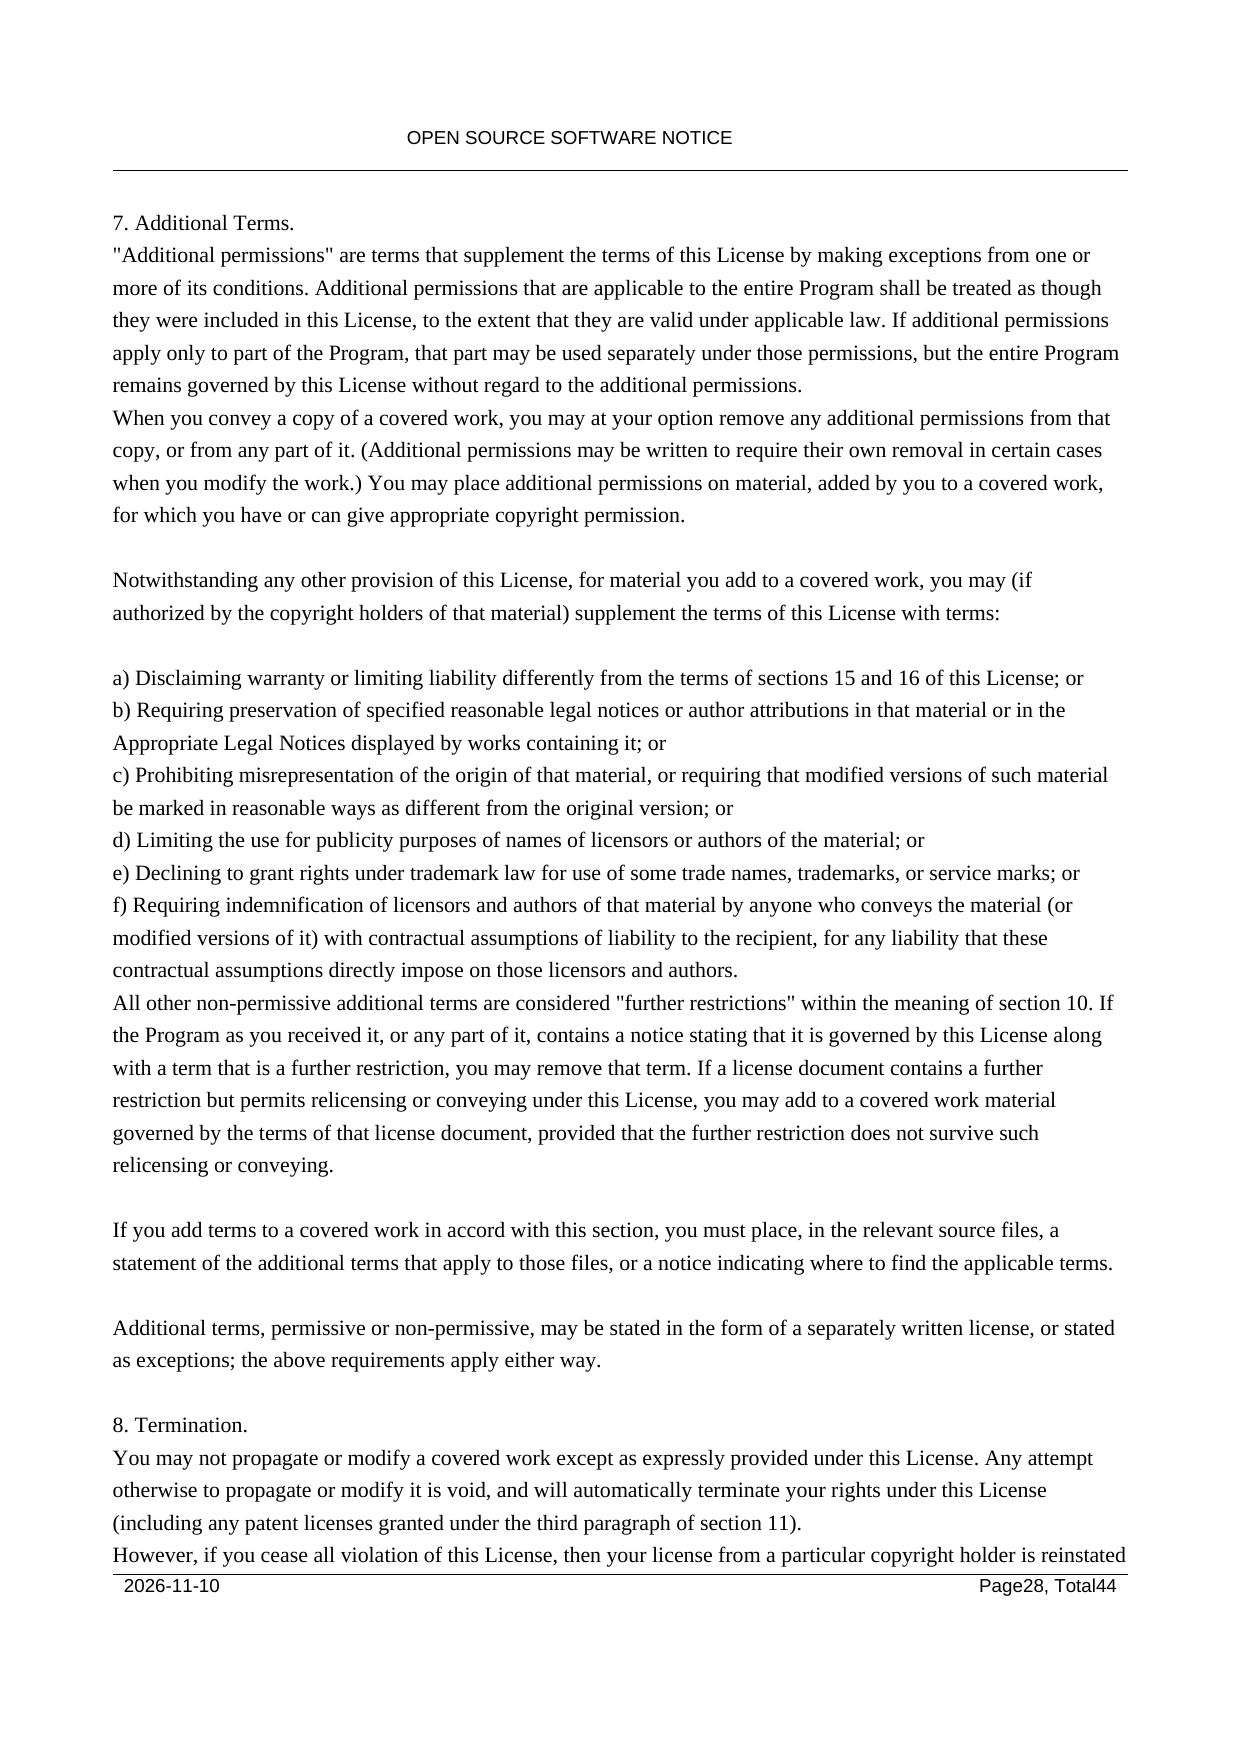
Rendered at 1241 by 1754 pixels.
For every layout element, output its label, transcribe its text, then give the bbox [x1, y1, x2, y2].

text 7. Additional Terms. [112, 206, 1128, 239]
text "Additional permissions" are terms that supplement the terms of this License by making exceptions from one or more of its conditions. Additional permissions that are applicable to the entire Program shall be treated as though they were included in this License, to the extent that they are valid under applicable law. If additional permissions apply only to part of the Program, that part may be used separately under those permissions, but the entire Program remains governed by this License without regard to the additional permissions. [112, 239, 1128, 401]
text You may not propagate or modify a covered work except as expressly provided under this License. Any attempt otherwise to propagate or modify it is void, and will automatically terminate your rights under this License (including any patent licenses granted under the third paragraph of section 11). [112, 1441, 1128, 1539]
text Notwithstanding any other provision of this License, for material you add to a covered work, you may (if authorized by the copyright holders of that material) supplement the terms of this License with terms: [112, 564, 1128, 629]
text All other non-permissive additional terms are considered "further restrictions" within the meaning of section 10. If the Program as you received it, or any part of it, contains a notice stating that it is governed by this License along with a term that is a further restriction, you may remove that term. If a license document contains a further restriction but permits relicensing or conveying under this License, you may add to a covered work material governed by the terms of that license document, provided that the further restriction does not survive such relicensing or conveying. [112, 986, 1128, 1181]
text d) Limiting the use for publicity purposes of names of licensors or authors of the material; or [112, 824, 1128, 856]
text Additional terms, permissive or non-permissive, may be stated in the form of a separately written license, or stated as exceptions; the above requirements apply either way. [112, 1311, 1128, 1376]
text c) Prohibiting misrepresentation of the origin of that material, or requiring that modified versions of such material be marked in reasonable ways as different from the original version; or [112, 759, 1128, 824]
text When you convey a copy of a covered work, you may at your option remove any additional permissions from that copy, or from any part of it. (Additional permissions may be written to require their own removal in certain cases when you modify the work.) You may place additional permissions on material, added by you to a covered work, for which you have or can give appropriate copyright permission. [112, 401, 1128, 531]
text 8. Termination. [112, 1409, 1128, 1441]
text If you add terms to a covered work in accord with this section, you must place, in the relevant source files, a statement of the additional terms that apply to those files, or a notice indicating where to find the applicable terms. [112, 1214, 1128, 1279]
text f) Requiring indemnification of licensors and authors of that material by anyone who conveys the material (or modified versions of it) with contractual assumptions of liability to the recipient, for any liability that these contractual assumptions directly impose on those licensors and authors. [112, 889, 1128, 986]
text a) Disclaiming warranty or limiting liability differently from the terms of sections 15 and 16 of this License; or [112, 661, 1128, 694]
text e) Declining to grant rights under trademark law for use of some trade names, trademarks, or service marks; or [112, 856, 1128, 889]
text b) Requiring preservation of specified reasonable legal notices or author attributions in that material or in the Appropriate Legal Notices displayed by works containing it; or [112, 694, 1128, 759]
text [112, 1539, 1128, 1571]
